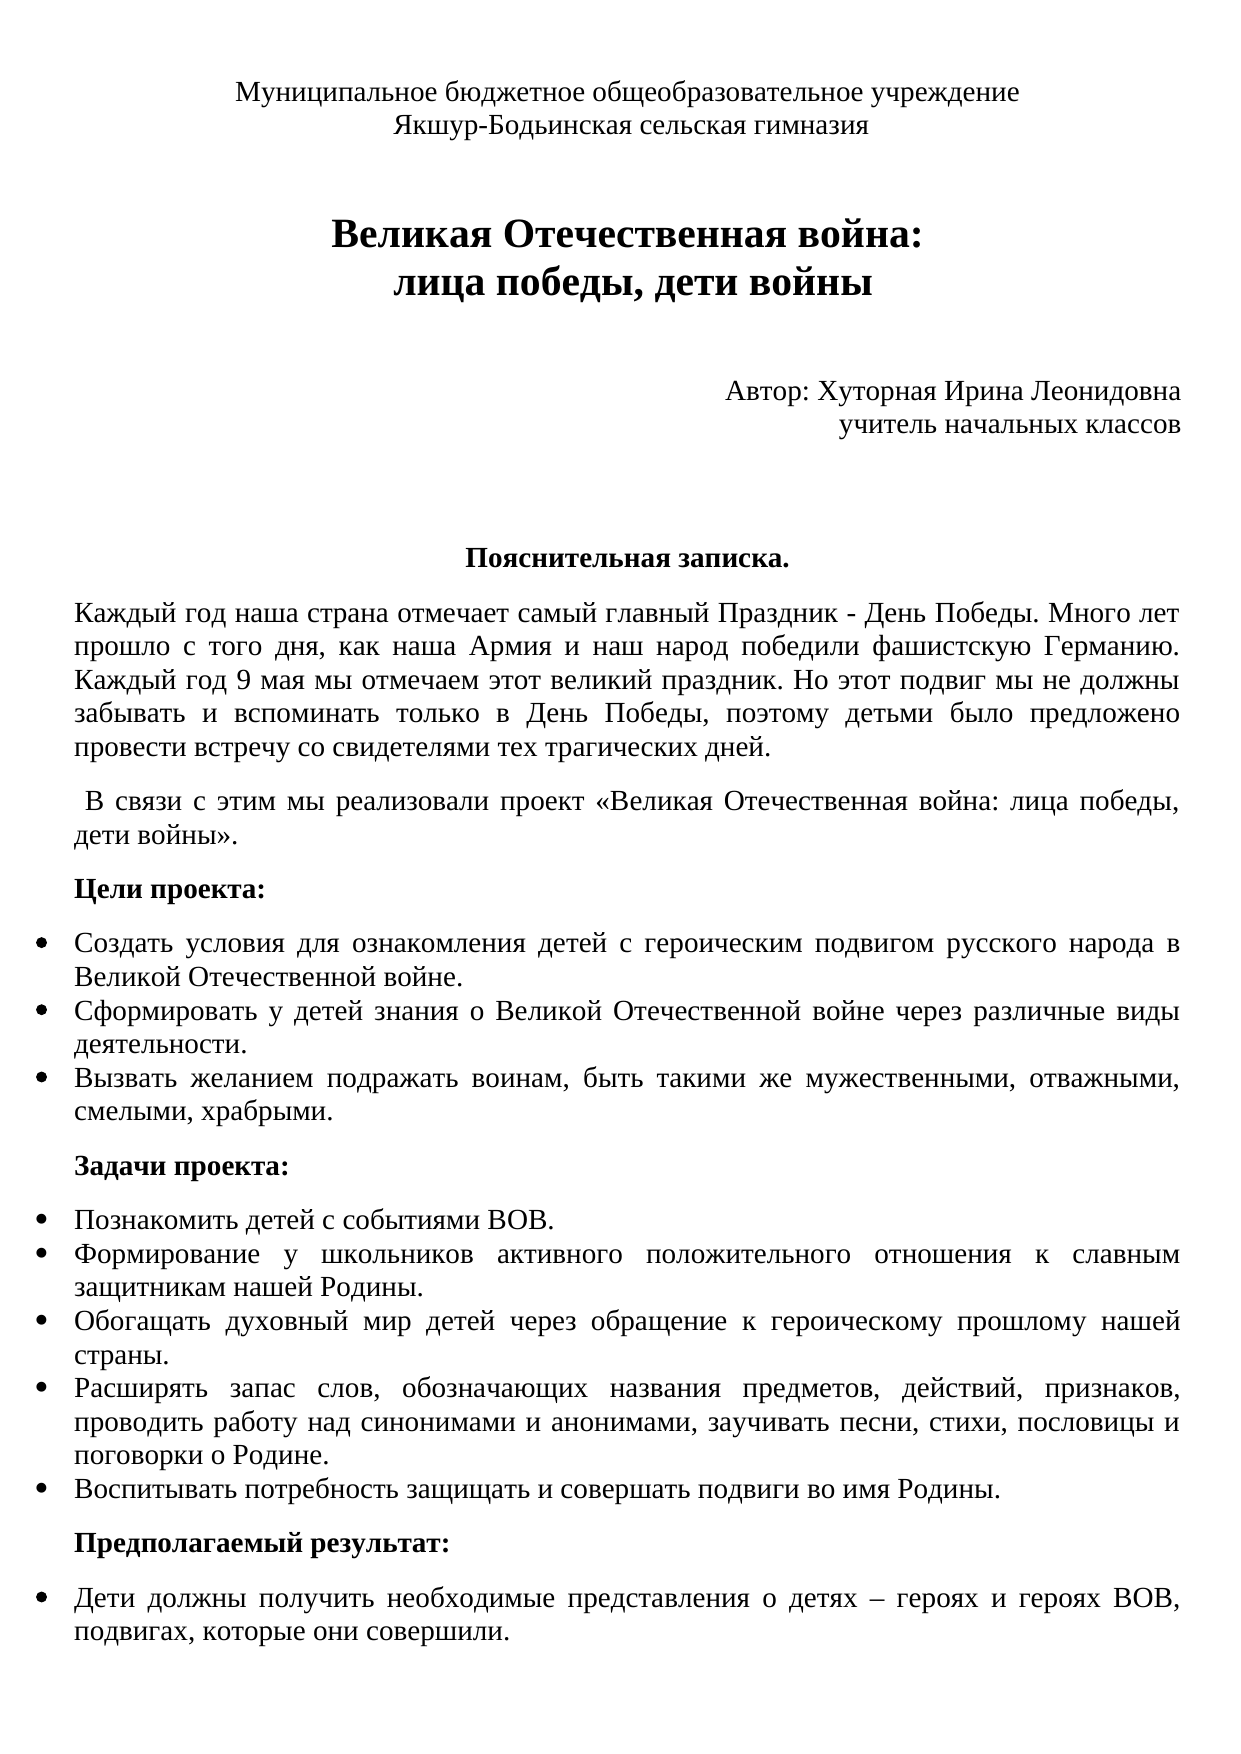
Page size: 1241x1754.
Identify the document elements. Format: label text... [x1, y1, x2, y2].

text Якшур-Бодьинская сельская гимназия [74, 107, 1181, 141]
text учитель начальных классов [74, 406, 1181, 440]
list Познакомить детей с событиями ВОВ. [36, 1202, 1181, 1236]
list Сформировать у детей знания о Великой Отечественной войне через различные виды деятельности. [36, 993, 1181, 1060]
text Великая Отечественная война: [74, 208, 1181, 256]
text Цели проекта: [74, 871, 1181, 905]
text Каждый год наша страна отмечает самый главный Праздник - День Победы. Много лет прошло с того дня, как наша Армия и наш народ победили фашистскую Германию. Каждый год 9 мая мы отмечаем этот великий праздник. Но этот подвиг мы не должны забывать и вспоминать только в День Победы, поэтому детьми было предложено провести встречу со свидетелями тех трагических дней. [74, 595, 1181, 762]
list Вызвать желанием подражать воинам, быть такими же мужественными, отважными, смелыми, храбрыми. [36, 1060, 1181, 1127]
list Расширять запас слов, обозначающих названия предметов, действий, признаков, проводить работу над синонимами и анонимами, заучивать песни, стихи, пословицы и поговорки о Родине. [36, 1370, 1181, 1471]
list Создать условия для ознакомления детей с героическим подвигом русского народа в Великой Отечественной войне. [36, 926, 1181, 993]
text Автор: Хуторная Ирина Леонидовна [74, 373, 1181, 406]
text Задачи проекта: [74, 1148, 1181, 1181]
text Предполагаемый результат: [74, 1526, 1181, 1559]
list Обогащать духовный мир детей через обращение к героическому прошлому нашей страны. [36, 1303, 1181, 1370]
list Воспитывать потребность защищать и совершать подвиги во имя Родины. [36, 1471, 1181, 1505]
list Дети должны получить необходимые представления о детях – героях и героях ВОВ, подвигах, которые они совершили. [36, 1580, 1181, 1647]
list Формирование у школьников активного положительного отношения к славным защитникам нашей Родины. [36, 1236, 1181, 1303]
text Муниципальное бюджетное общеобразовательное учреждение [74, 74, 1181, 107]
text Пояснительная записка. [74, 540, 1181, 574]
text лица победы, дети войны [74, 256, 1181, 304]
text В связи с этим мы реализовали проект «Великая Отечественная война: лица победы, дети войны». [74, 783, 1181, 850]
